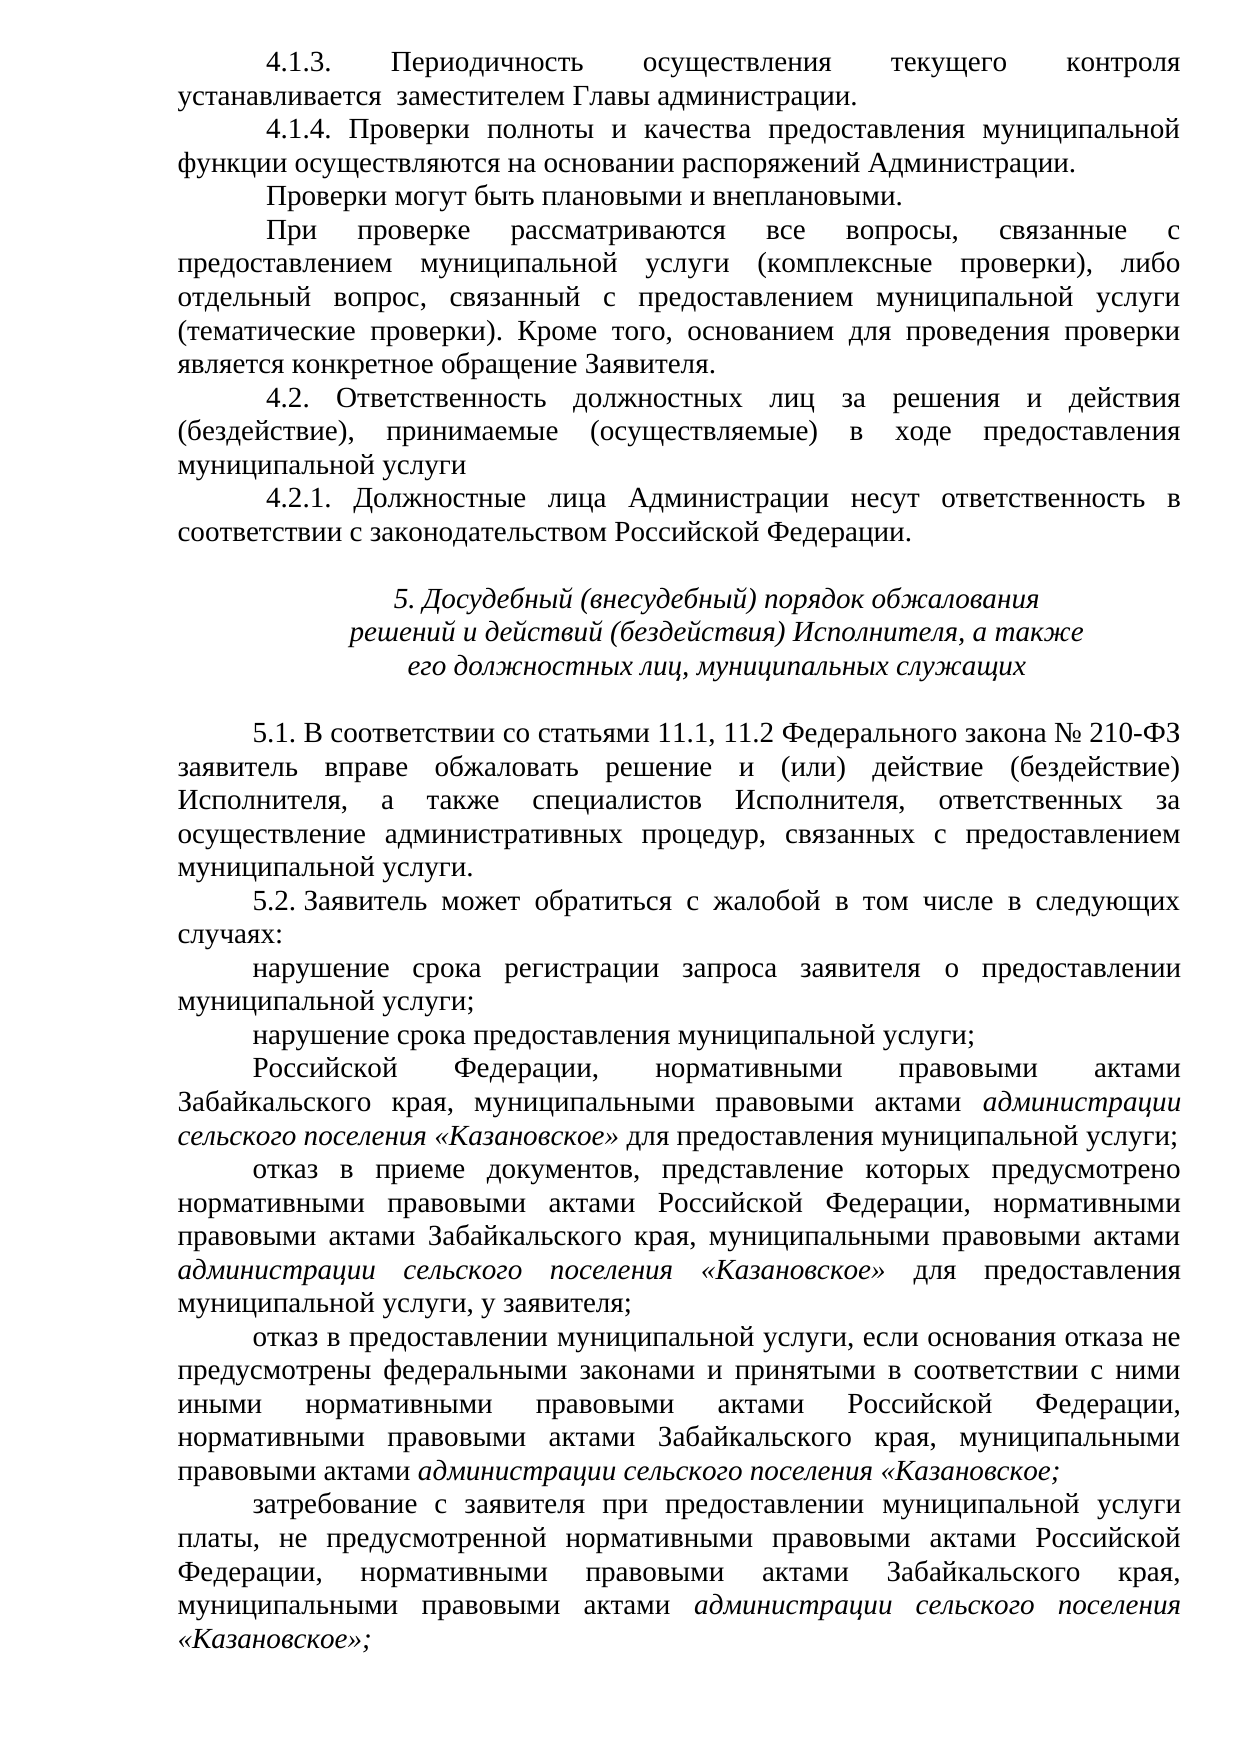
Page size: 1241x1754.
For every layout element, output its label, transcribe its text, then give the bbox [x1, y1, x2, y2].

text нарушение срока предоставления муниципальной услуги; [177, 1017, 1181, 1051]
text Проверки могут быть плановыми и внеплановыми. [177, 178, 1181, 212]
text нарушение срока регистрации запроса заявителя о предоставлении муниципальной услуги; [177, 950, 1181, 1017]
text При проверке рассматриваются все вопросы, связанные с предоставлением муниципальной услуги (комплексные проверки), либо отдельный вопрос, связанный с предоставлением муниципальной услуги (тематические проверки). Кроме того, основанием для проведения проверки является конкретное обращение Заявителя. [177, 212, 1181, 380]
text 4.2. Ответственность должностных лиц за решения и действия (бездействие), принимаемые (осуществляемые) в ходе предоставления муниципальной услуги [177, 380, 1181, 480]
text 4.1.4. Проверки полноты и качества предоставления муниципальной функции осуществляются на основании распоряжений Администрации. [177, 111, 1181, 178]
text 5.1. В соответствии со статьями 11.1, 11.2 Федерального закона № 210-ФЗ заявитель вправе обжаловать решение и (или) действие (бездействие) Исполнителя, а также специалистов Исполнителя, ответственных за осуществление административных процедур, связанных с предоставлением муниципальной услуги. [177, 715, 1181, 883]
text 4.1.3. Периодичность осуществления текущего контроля устанавливается заместителем Главы администрации. [177, 44, 1181, 111]
text 5.2. Заявитель может обратиться с жалобой в том числе в следующих случаях: [177, 883, 1181, 950]
text Российской Федерации, нормативными правовыми актами Забайкальского края, муниципальными правовыми актами администрации сельского поселения «Казановское» для предоставления муниципальной услуги; [177, 1051, 1181, 1151]
subtitle 5. Досудебный (внесудебный) порядок обжалования [177, 581, 1181, 614]
subtitle решений и действий (бездействия) Исполнителя, а также [177, 614, 1181, 648]
text отказ в предоставлении муниципальной услуги, если основания отказа не предусмотрены федеральными законами и принятыми в соответствии с ними иными нормативными правовыми актами Российской Федерации, нормативными правовыми актами Забайкальского края, муниципальными правовыми актами администрации сельского поселения «Казановское; [177, 1319, 1181, 1487]
text затребование с заявителя при предоставлении муниципальной услуги платы, не предусмотренной нормативными правовыми актами Российской Федерации, нормативными правовыми актами Забайкальского края, муниципальными правовыми актами администрации сельского поселения «Казановское»; [177, 1487, 1181, 1654]
text 4.2.1. Должностные лица Администрации несут ответственность в соответствии с законодательством Российской Федерации. [177, 480, 1181, 547]
text отказ в приеме документов, представление которых предусмотрено нормативными правовыми актами Российской Федерации, нормативными правовыми актами Забайкальского края, муниципальными правовыми актами администрации сельского поселения «Казановское» для предоставления муниципальной услуги, у заявителя; [177, 1151, 1181, 1319]
subtitle его должностных лиц, муниципальных служащих [177, 648, 1181, 682]
